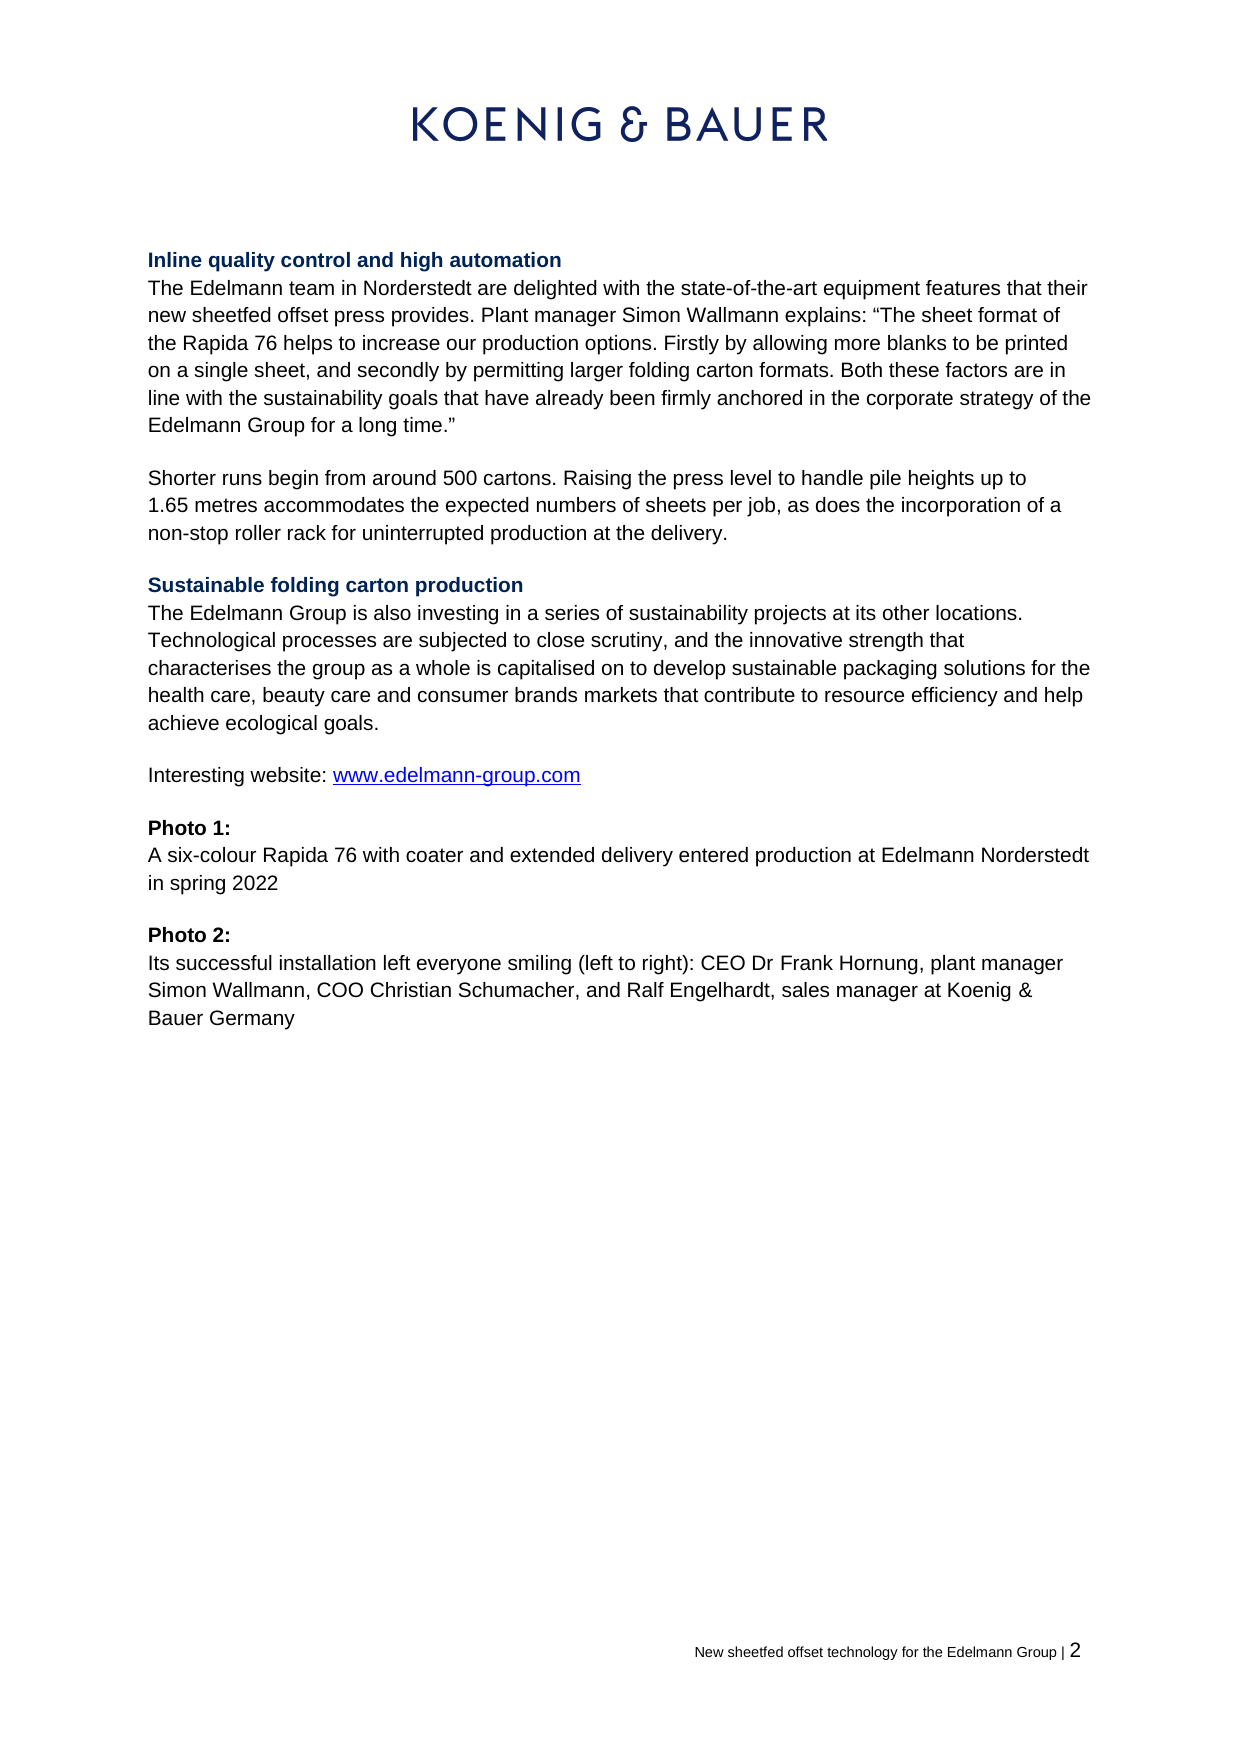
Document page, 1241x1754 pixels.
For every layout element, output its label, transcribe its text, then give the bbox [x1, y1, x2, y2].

text A six-colour Rapida 76 with coater and extended delivery entered production at Edelmann Norderstedt in spring 2022 [148, 843, 1092, 894]
text Shorter runs begin from around 500 cartons. Raising the press level to handle pile heights up to 1.65 metres accommodates the expected numbers of sheets per job, as does the incorporation of a non-stop roller rack for uninterrupted production at the delivery. [148, 466, 1092, 544]
text The Edelmann team in Norderstedt are delighted with the state-of-the-art equipment features that their new sheetfed offset press provides. Plant manager Simon Wallmann explains: “The sheet format of the Rapida 76 helps to increase our production options. Firstly by allowing more blanks to be printed on a single sheet, and secondly by permitting larger folding carton formats. Both these factors are in line with the sustainability goals that have already been firmly anchored in the corporate strategy of the Edelmann Group for a long time.” [148, 276, 1092, 437]
text The Edelmann Group is also investing in a series of sustainability projects at its other locations. Technological processes are subjected to close scrutiny, and the innovative strength that characterises the group as a whole is capitalised on to develop sustainable packaging solutions for the health care, beauty care and consumer brands markets that contribute to resource efficiency and help achieve ecological goals. [148, 601, 1092, 734]
subtitle Inline quality control and high automation [148, 248, 1092, 272]
subtitle Sustainable folding carton production [148, 573, 1092, 597]
subtitle Photo 2: [148, 923, 1092, 947]
subtitle Photo 1: [148, 816, 1092, 839]
text Interesting website: www.edelmann-group.com [148, 763, 1092, 787]
text Its successful installation left everyone smiling (left to right): CEO Dr Frank Hornung, plant manager Simon Wallmann, COO Christian Schumacher, and Ralf Engelhardt, sales manager at Koenig & Bauer Germany [148, 951, 1092, 1029]
picture [413, 106, 828, 142]
